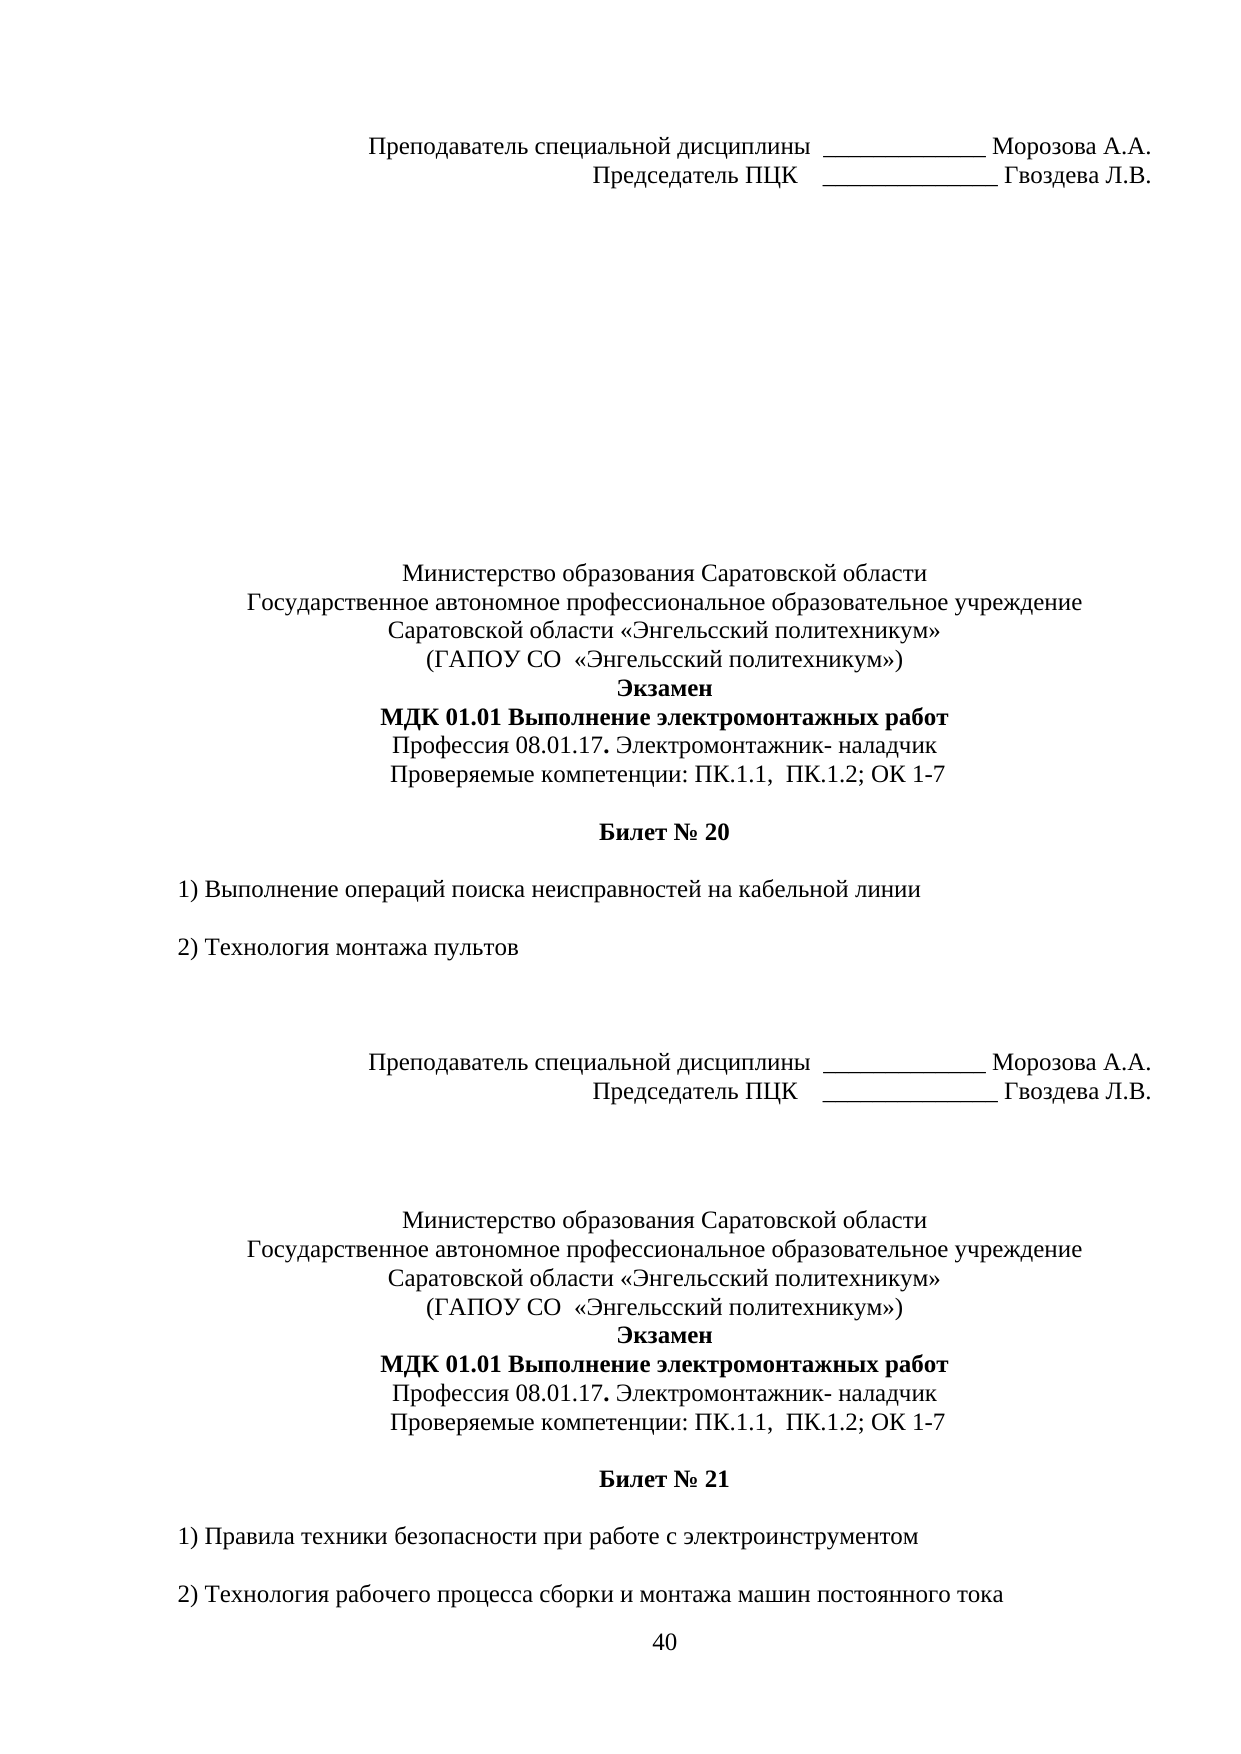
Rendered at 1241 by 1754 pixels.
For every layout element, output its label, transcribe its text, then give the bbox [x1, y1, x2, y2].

text Проверяемые компетенции: ПК.1.1, ПК.1.2; ОК 1-7 [177, 1407, 1152, 1435]
text Государственное автономное профессиональное образовательное учреждение [177, 1234, 1152, 1263]
text МДК 01.01 Выполнение электромонтажных работ [177, 1349, 1152, 1378]
text 2) Технология монтажа пультов [177, 932, 1152, 961]
text Билет № 21 [177, 1464, 1152, 1493]
text Экзамен [177, 1320, 1152, 1349]
text Профессия 08.01.17. Электромонтажник- наладчик [177, 1378, 1152, 1407]
text Министерство образования Саратовской области [177, 558, 1152, 587]
text Председатель ПЦК ______________ Гвоздева Л.В. [177, 160, 1152, 189]
text 2) Технология рабочего процесса сборки и монтажа машин постоянного тока [177, 1579, 1152, 1608]
text Экзамен [177, 673, 1152, 702]
text Билет № 20 [177, 817, 1152, 845]
text Государственное автономное профессиональное образовательное учреждение [177, 587, 1152, 615]
text Саратовской области «Энгельсский политехникум» [177, 1263, 1152, 1292]
text Преподаватель специальной дисциплины _____________ Морозова А.А. [177, 1047, 1152, 1076]
text 1) Правила техники безопасности при работе с электроинструментом [177, 1521, 1152, 1550]
text Преподаватель специальной дисциплины _____________ Морозова А.А. [177, 131, 1152, 160]
text Саратовской области «Энгельсский политехникум» [177, 615, 1152, 644]
text Министерство образования Саратовской области [177, 1205, 1152, 1234]
text Председатель ПЦК ______________ Гвоздева Л.В. [177, 1076, 1152, 1105]
text Проверяемые компетенции: ПК.1.1, ПК.1.2; ОК 1-7 [177, 759, 1152, 788]
text МДК 01.01 Выполнение электромонтажных работ [177, 702, 1152, 730]
text (ГАПОУ СО «Энгельсский политехникум») [177, 1292, 1152, 1320]
text (ГАПОУ СО «Энгельсский политехникум») [177, 644, 1152, 673]
text 1) Выполнение операций поиска неисправностей на кабельной линии [177, 874, 1152, 903]
text Профессия 08.01.17. Электромонтажник- наладчик [177, 730, 1152, 759]
